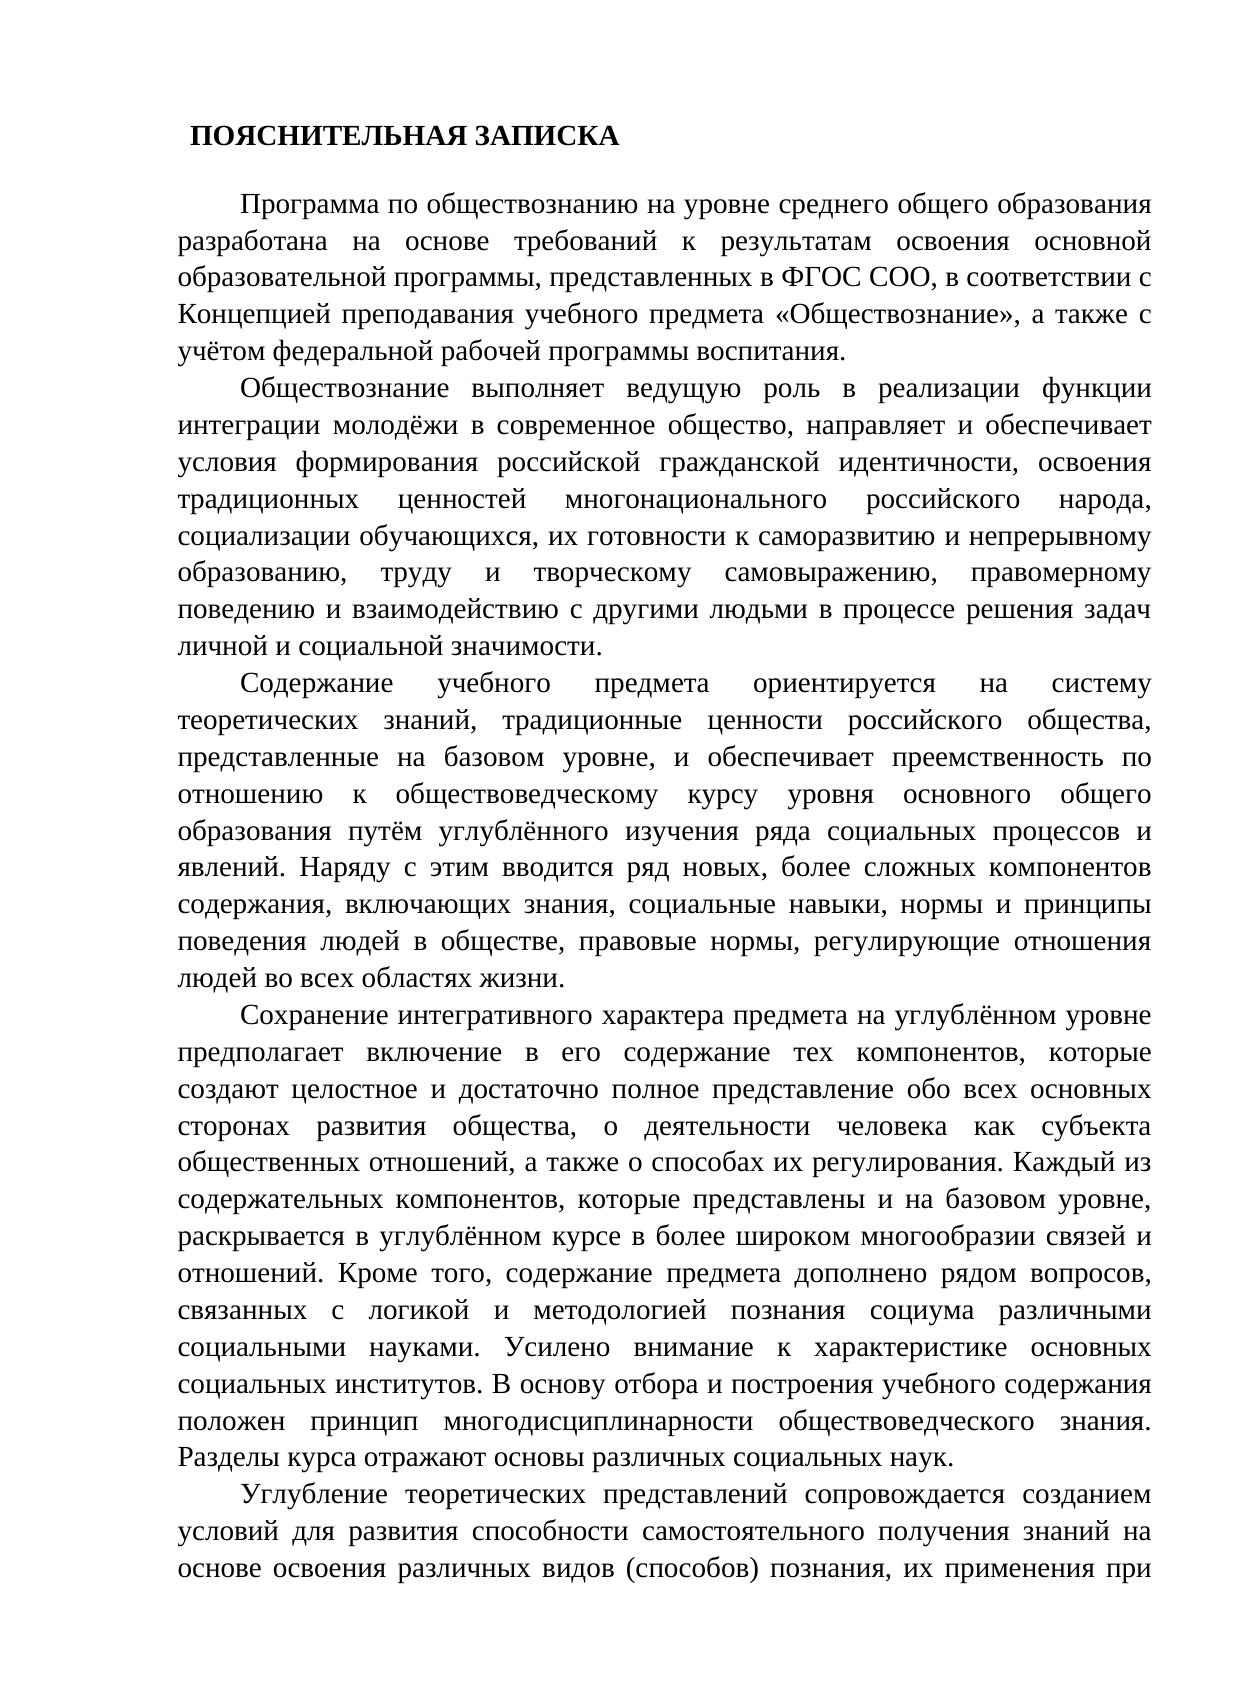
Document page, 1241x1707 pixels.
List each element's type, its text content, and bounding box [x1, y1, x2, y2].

text ПОЯСНИТЕЛЬНАЯ ЗАПИСКА [190, 118, 1152, 152]
text Программа по обществознанию на уровне среднего общего образования разработана на основе требований к результатам освоения основной образовательной программы, представленных в ФГОС СОО, в соответствии с Концепцией преподавания учебного предмета «Обществознание», а также с учётом федеральной рабочей программы воспитания. [177, 186, 1152, 367]
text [177, 1476, 1152, 1584]
text Сохранение интегративного характера предмета на углублённом уровне предполагает включение в его содержание тех компонентов, которые создают целостное и достаточно полное представление обо всех основных сторонах развития общества, о деятельности человека как субъекта общественных отношений, а также о способах их регулирования. Каждый из содержательных компонентов, которые представлены и на базовом уровне, раскрывается в углублённом курсе в более широком многообразии связей и отношений. Кроме того, содержание предмета дополнено рядом вопросов, связанных с логикой и методологией познания социума различными социальными науками. Усилено внимание к характеристике основных социальных институтов. В основу отбора и построения учебного содержания положен принцип многодисциплинарности обществоведческого знания. Разделы курса отражают основы различных социальных наук. [177, 997, 1152, 1473]
text Обществознание выполняет ведущую роль в реализации функции интеграции молодёжи в современное общество, направляет и обеспечивает условия формирования российской гражданской идентичности, освоения традиционных ценностей многонационального российского народа, социализации обучающихся, их готовности к саморазвитию и непрерывному образованию, труду и творческому самовыражению, правомерному поведению и взаимодействию с другими людьми в процессе решения задач личной и социальной значимости. [177, 370, 1152, 662]
text Содержание учебного предмета ориентируется на систему теоретических знаний, традиционные ценности российского общества, представленные на базовом уровне, и обеспечивает преемственность по отношению к обществоведческому курсу уровня основного общего образования путём углублённого изучения ряда социальных процессов и явлений. Наряду с этим вводится ряд новых, более сложных компонентов содержания, включающих знания, социальные навыки, нормы и принципы поведения людей в обществе, правовые нормы, регулирующие отношения людей во всех областях жизни. [177, 665, 1152, 994]
